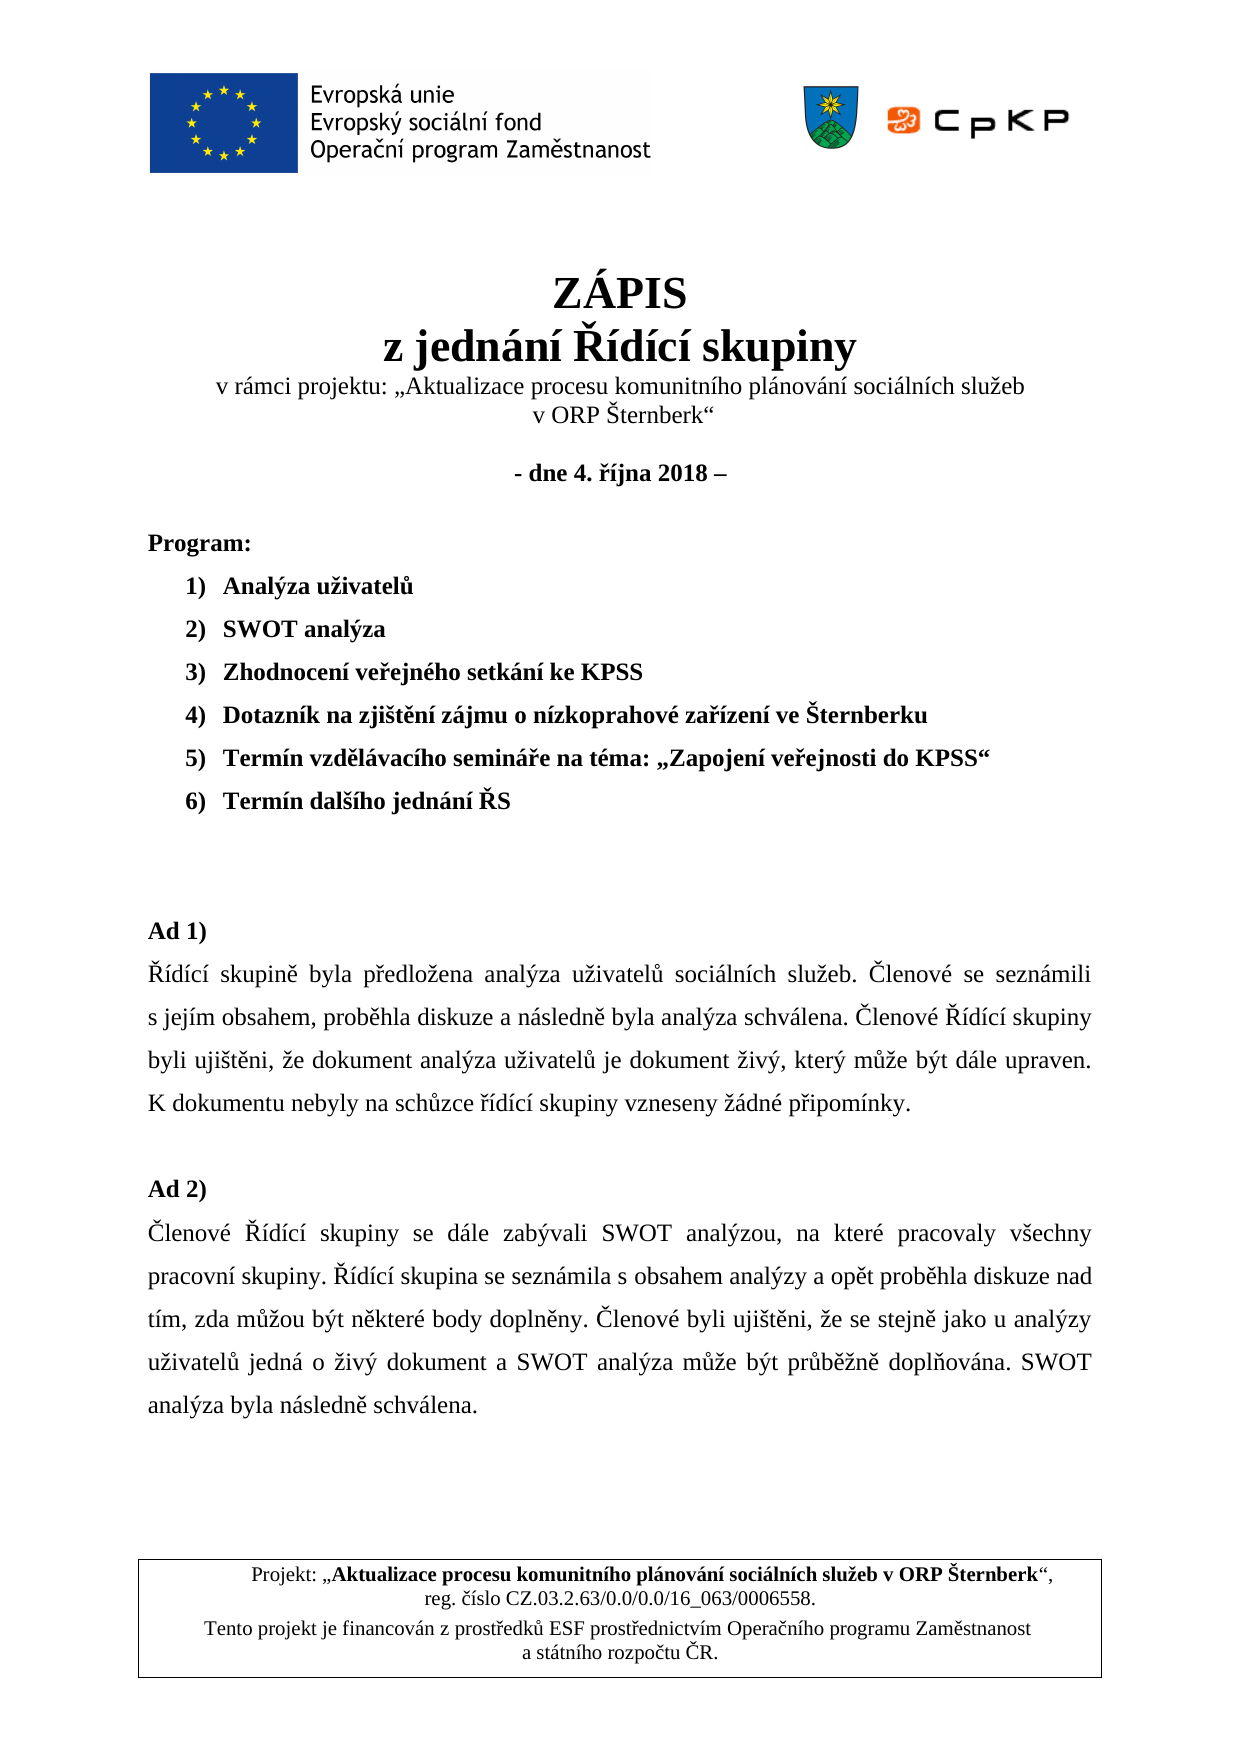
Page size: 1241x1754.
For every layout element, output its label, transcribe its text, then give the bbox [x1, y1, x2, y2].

list Analýza uživatelů [185, 571, 1093, 599]
list Zhodnocení veřejného setkání ke KPSS [185, 657, 1093, 686]
text v rámci projektu: „Aktualizace procesu komunitního plánování sociálních služeb v ORP Šternberk“ [148, 371, 1093, 429]
text Program: [148, 528, 1093, 556]
list Dotazník na zjištění zájmu o nízkoprahové zařízení ve Šternberku [185, 700, 1093, 729]
text ZÁPIS [148, 266, 1093, 319]
list Termín vzdělávacího semináře na téma: „Zapojení veřejnosti do KPSS“ [185, 743, 1093, 772]
list SWOT analýza [185, 614, 1093, 643]
text Ad 1) [148, 916, 1093, 944]
picture [803, 86, 859, 149]
text Ad 2) [148, 1174, 1093, 1203]
picture [147, 70, 651, 176]
text Řídící skupině byla předložena analýza uživatelů sociálních služeb. Členové se seznámili s jejím obsahem, proběhla diskuze a následně byla analýza schválena. Členové Řídící skupiny byli ujištěni, že dokument analýza uživatelů je dokument živý, který může být dále upraven. K dokumentu nebyly na schůzce řídící skupiny vzneseny žádné připomínky. [148, 959, 1093, 1117]
picture [878, 102, 1077, 140]
text Členové Řídící skupiny se dále zabývali SWOT analýzou, na které pracovaly všechny pracovní skupiny. Řídící skupina se seznámila s obsahem analýzy a opět proběhla diskuze nad tím, zda můžou být některé body doplněny. Členové byli ujištěni, že se stejně jako u analýzy uživatelů jedná o živý dokument a SWOT analýza může být průběžně doplňována. SWOT analýza byla následně schválena. [148, 1218, 1093, 1419]
text - dne 4. října 2018 – [148, 458, 1093, 486]
text z jednání Řídící skupiny [148, 319, 1093, 371]
list Termín dalšího jednání ŘS [185, 786, 1093, 815]
